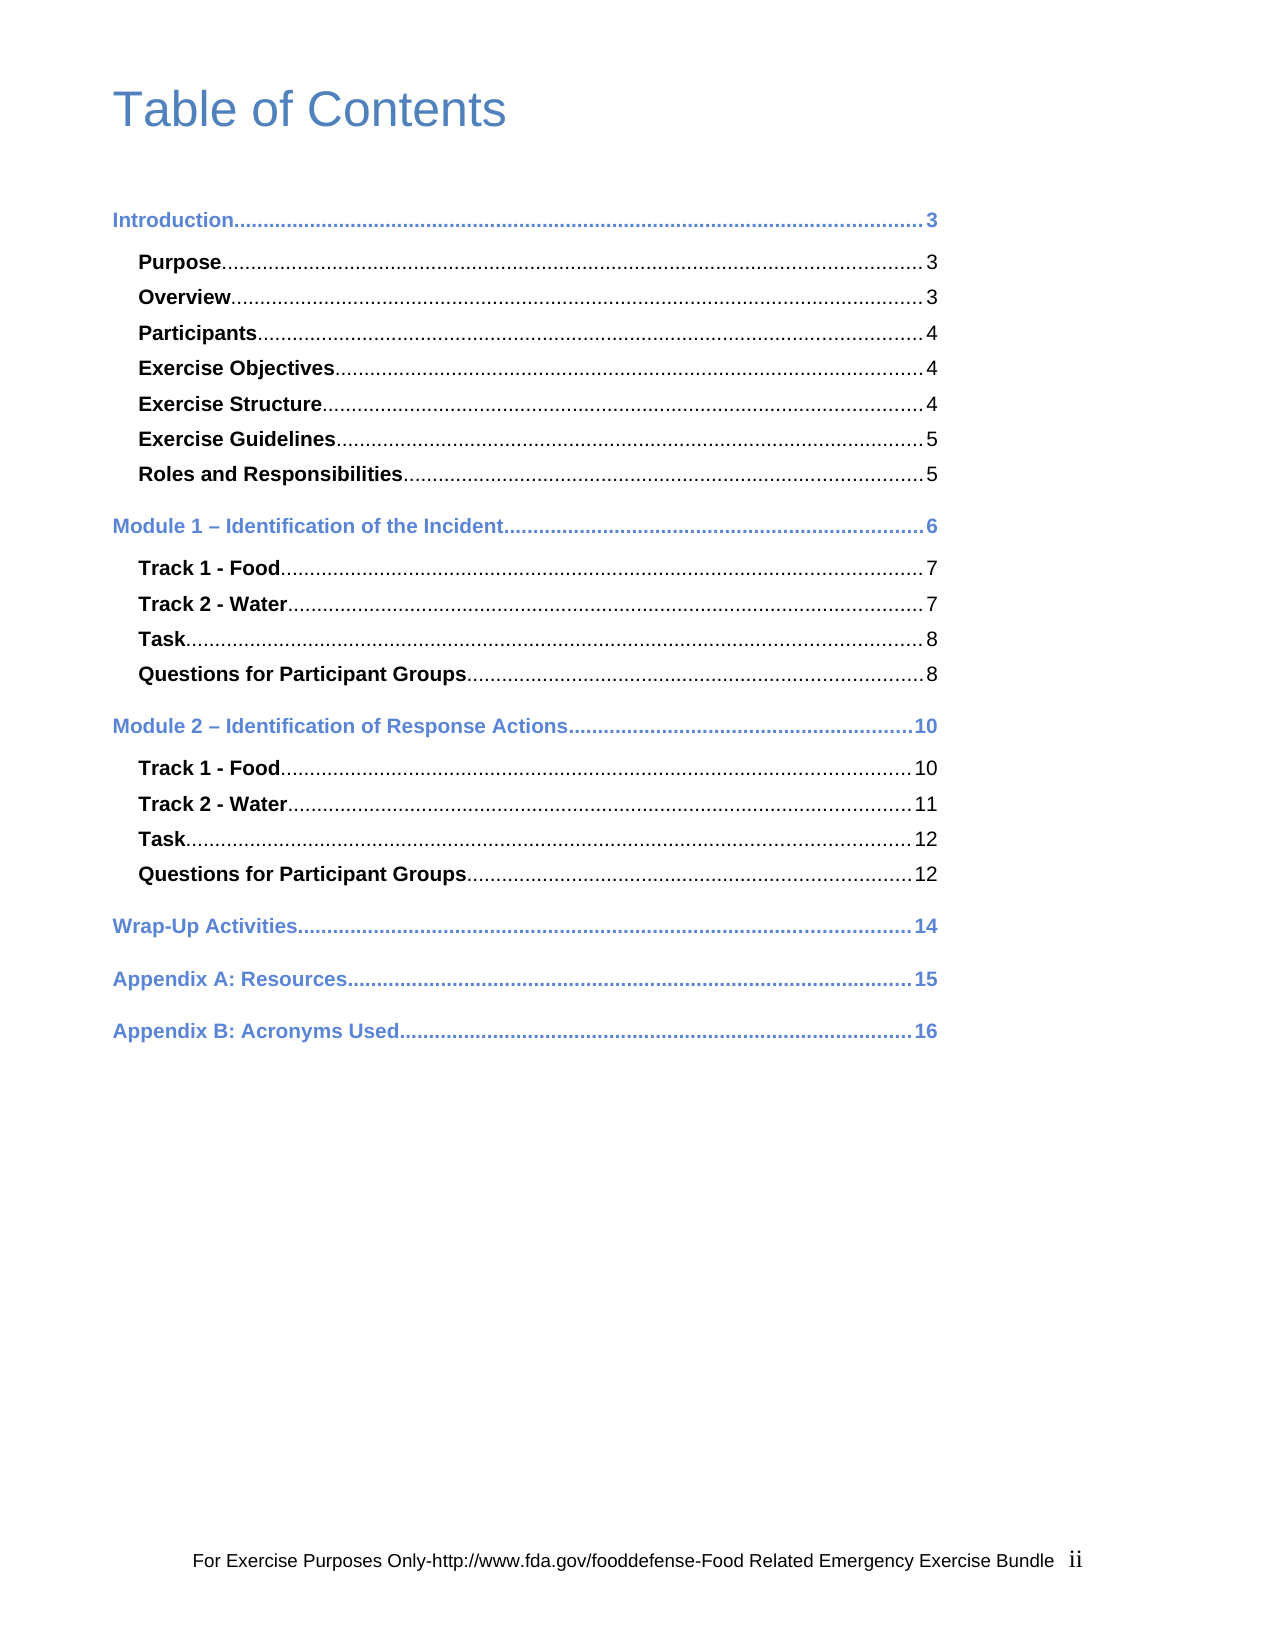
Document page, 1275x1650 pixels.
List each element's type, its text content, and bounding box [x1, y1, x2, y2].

text Module 2 – Identification of Response Actions 10 [112, 707, 1162, 738]
text Appendix A: Resources 15 [112, 959, 1162, 990]
text Participants 4 [138, 313, 1162, 344]
text Task 8 [138, 619, 1162, 651]
text Exercise Structure 4 [138, 384, 1162, 415]
text Track 1 - Food 7 [138, 549, 1162, 580]
text Overview 3 [138, 278, 1162, 309]
text Track 2 - Water 7 [138, 584, 1162, 615]
text Roles and Responsibilities 5 [138, 455, 1162, 486]
text Track 1 - Food 10 [138, 749, 1162, 780]
text Module 1 – Identification of the Incident 6 [112, 507, 1162, 538]
text Introduction 3 [112, 201, 1162, 232]
text Exercise Objectives 4 [138, 349, 1162, 380]
text Task 12 [138, 819, 1162, 851]
text Track 2 - Water 11 [138, 784, 1162, 815]
text Questions for Participant Groups 8 [138, 655, 1162, 686]
text Questions for Participant Groups 12 [138, 855, 1162, 886]
text Wrap-Up Activities 14 [112, 907, 1162, 938]
text Purpose 3 [138, 242, 1162, 274]
text Exercise Guidelines 5 [138, 419, 1162, 451]
text Appendix B: Acronyms Used 16 [112, 1011, 1162, 1042]
